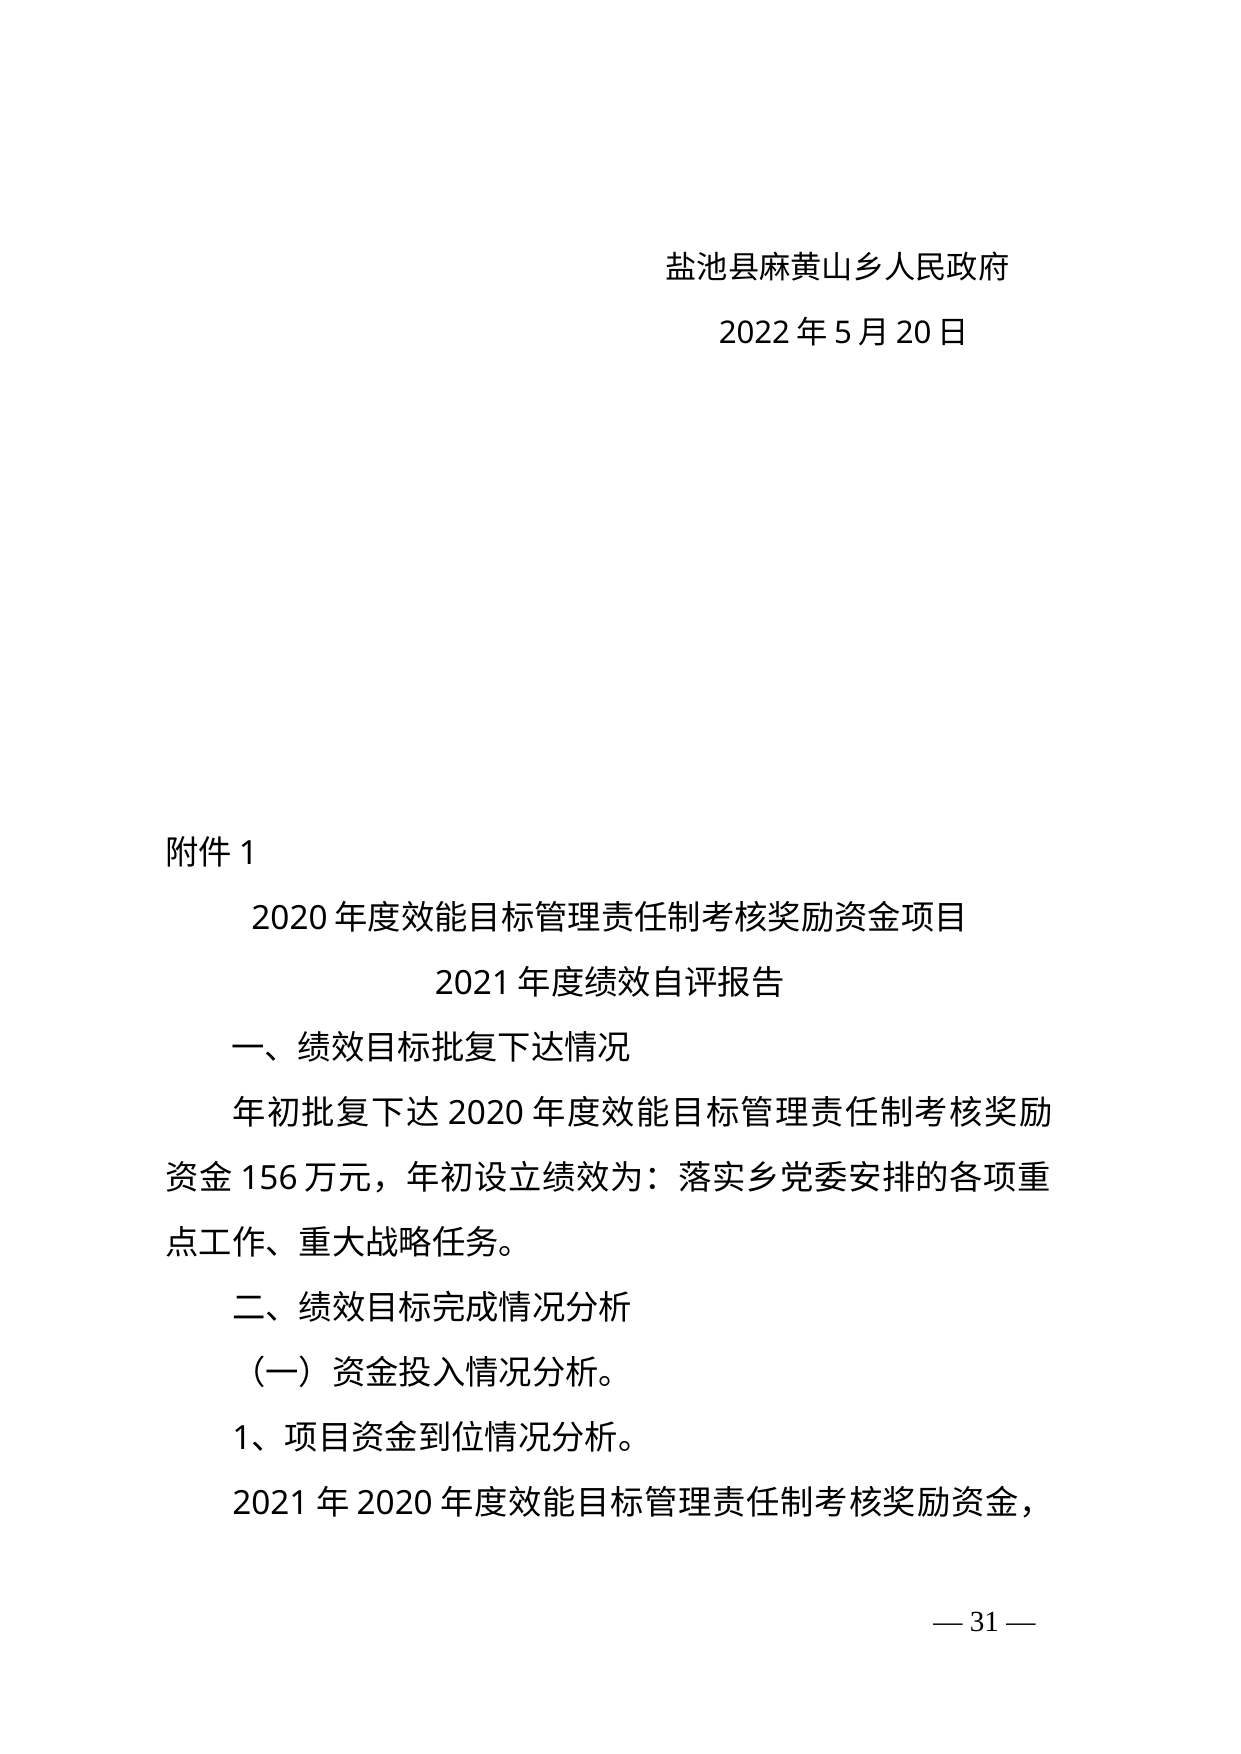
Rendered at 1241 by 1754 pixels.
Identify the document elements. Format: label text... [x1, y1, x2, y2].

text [165, 1468, 1053, 1533]
text 2020年度效能目标管理责任制考核奖励资金项目 [165, 883, 1053, 948]
text 1、项目资金到位情况分析。 [165, 1403, 1053, 1468]
text 一、绩效目标批复下达情况 [231, 1013, 1053, 1078]
text 二、绩效目标完成情况分析 [165, 1273, 1053, 1338]
text 2022年5月20日 [165, 298, 1053, 363]
text 附件1 [165, 818, 1053, 883]
text 2021年度绩效自评报告 [165, 948, 1053, 1013]
text 年初批复下达2020年度效能目标管理责任制考核奖励资金156万元，年初设立绩效为：落实乡党委安排的各项重点工作、重大战略任务。 [165, 1078, 1053, 1273]
text （一）资金投入情况分析。 [165, 1338, 1053, 1403]
text 盐池县麻黄山乡人民政府 [165, 233, 1053, 298]
